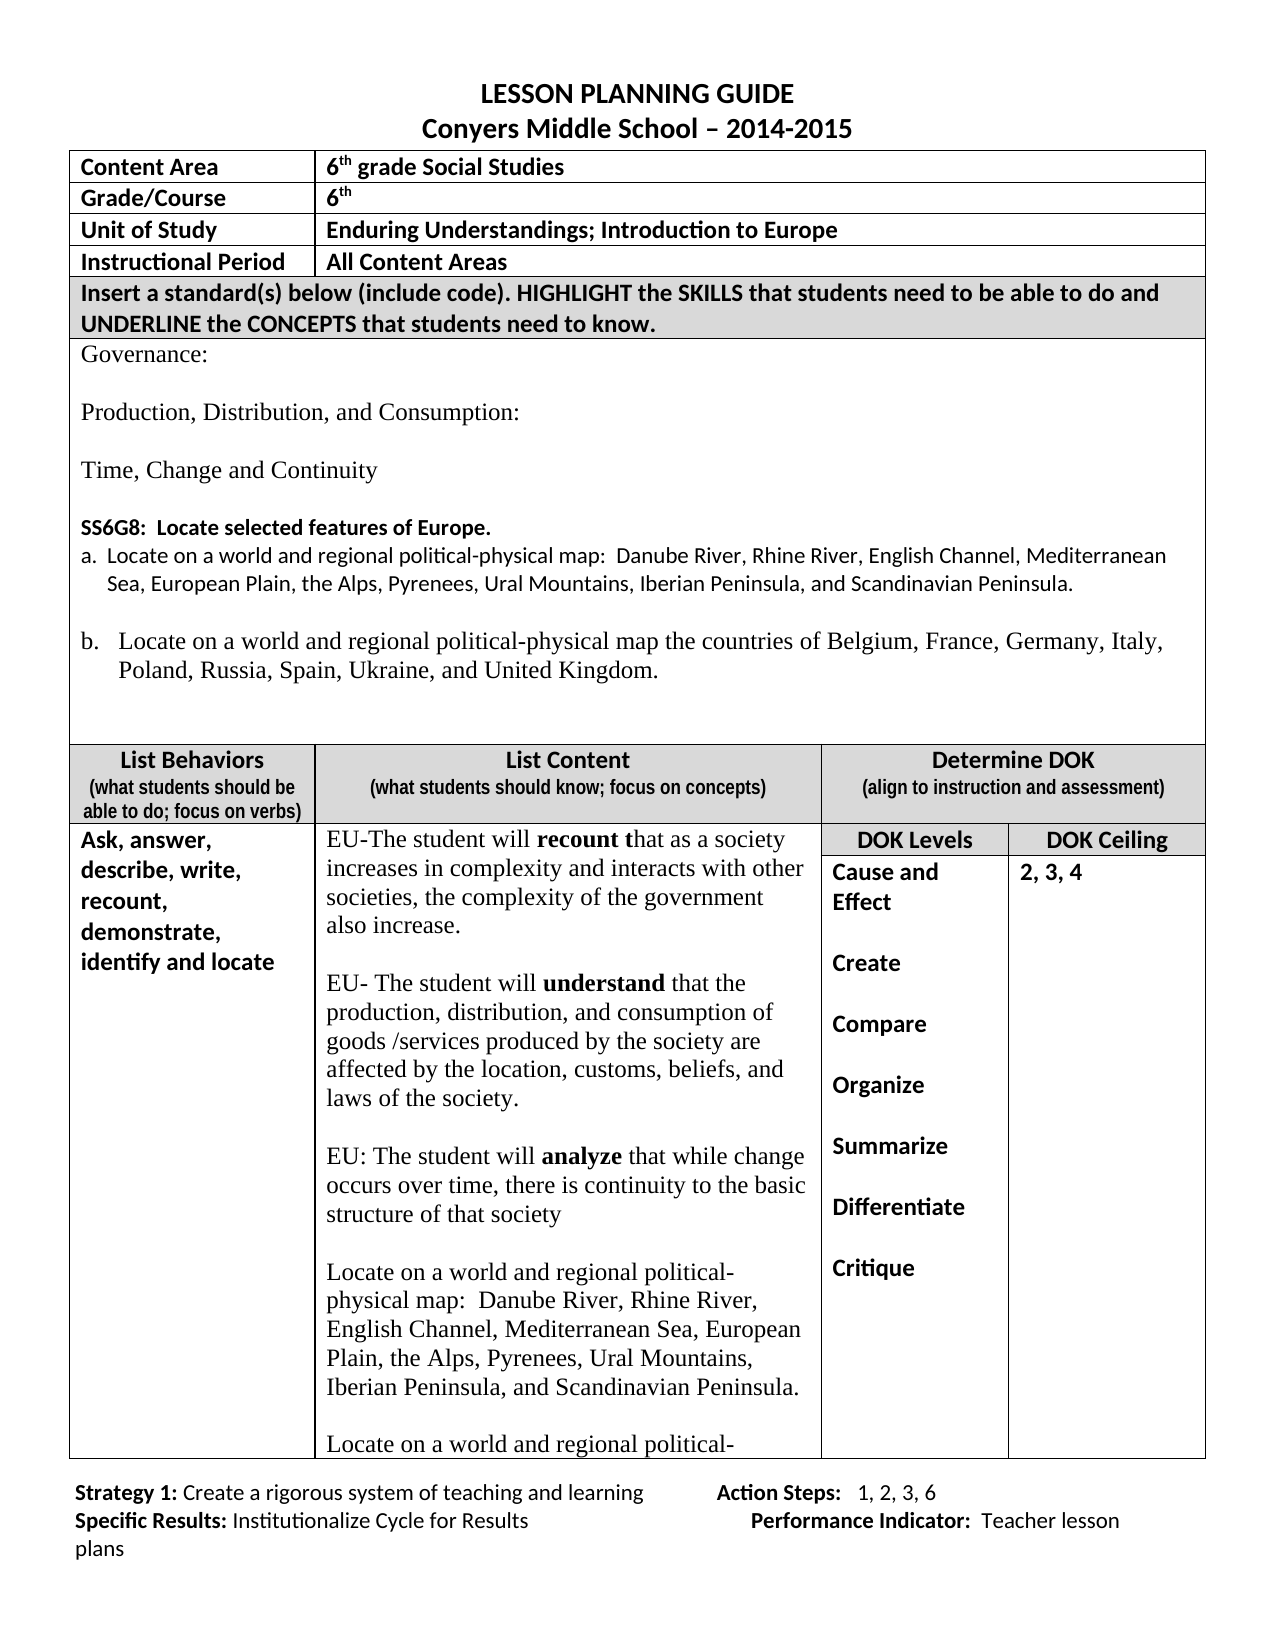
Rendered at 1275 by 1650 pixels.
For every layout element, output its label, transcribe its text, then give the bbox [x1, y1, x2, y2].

table_cell Insert a standard(s) below (include code). HIGHLIGHT the SKILLS that students need to be able to do and UNDERLINE the CONCEPTS that students need to know. [70, 277, 1205, 338]
table_cell List Behaviors (what students should be able to do; focus on verbs) [70, 745, 314, 823]
table_cell 2, 3, 4 [1009, 856, 1205, 1458]
table_header 6th grade Social Studies [316, 151, 1205, 182]
table_cell Unit of Study [70, 214, 314, 245]
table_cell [822, 856, 1008, 1458]
table_cell Determine DOK (align to instruction and assessment) [822, 745, 1205, 823]
table_cell Enduring Understandings; Introduction to Europe [316, 214, 1205, 245]
table_header Content Area [70, 151, 314, 182]
table_cell DOK Levels [822, 824, 1008, 855]
table_cell Ask, answer, describe, write, recount, demonstrate, identify and locate [70, 824, 314, 1458]
table_cell Grade/Course [70, 183, 314, 213]
table_cell EU-The student will recount that as a society increases in complexity and interacts with other societies, the complexity of the government also increase. EU- The student will understand that the production, distribution, and consumption of goods /services produced by the society are affected by the location, customs, beliefs, and laws of the society. EU: The student will analyze that while change occurs over time, there is continuity to the basic structure of that society Locate on a world and regional political-physical map: Danube River, Rhine River, English Channel, Mediterranean Sea, European Plain, the Alps, Pyrenees, Ural Mountains, Iberian Peninsula, and Scandinavian Peninsula. Locate on a world and regional political-physical map the countries of Belgium, France, Germany, Italy, Poland, Russia, Spain, Ukraine, and United Kingdom. [316, 824, 821, 1458]
table_cell 6th [316, 183, 1205, 213]
table_cell Instructional Period [70, 246, 314, 276]
table_cell All Content Areas [316, 246, 1205, 276]
table_cell Governance: Production, Distribution, and Consumption: Time, Change and Continuity SS6G8: Locate selected features of Europe. Locate on a world and regional political-physical map: Danube River, Rhine River, English Channel, Mediterranean Sea, European Plain, the Alps, Pyrenees, Ural Mountains, Iberian Peninsula, and Scandinavian Peninsula. Locate on a world and regional political-physical map the countries of Belgium, France, Germany, Italy, Poland, Russia, Spain, Ukraine, and United Kingdom. [70, 339, 1205, 743]
table_cell List Content (what students should know; focus on concepts) [316, 745, 821, 823]
table_cell DOK Ceiling [1009, 824, 1205, 855]
